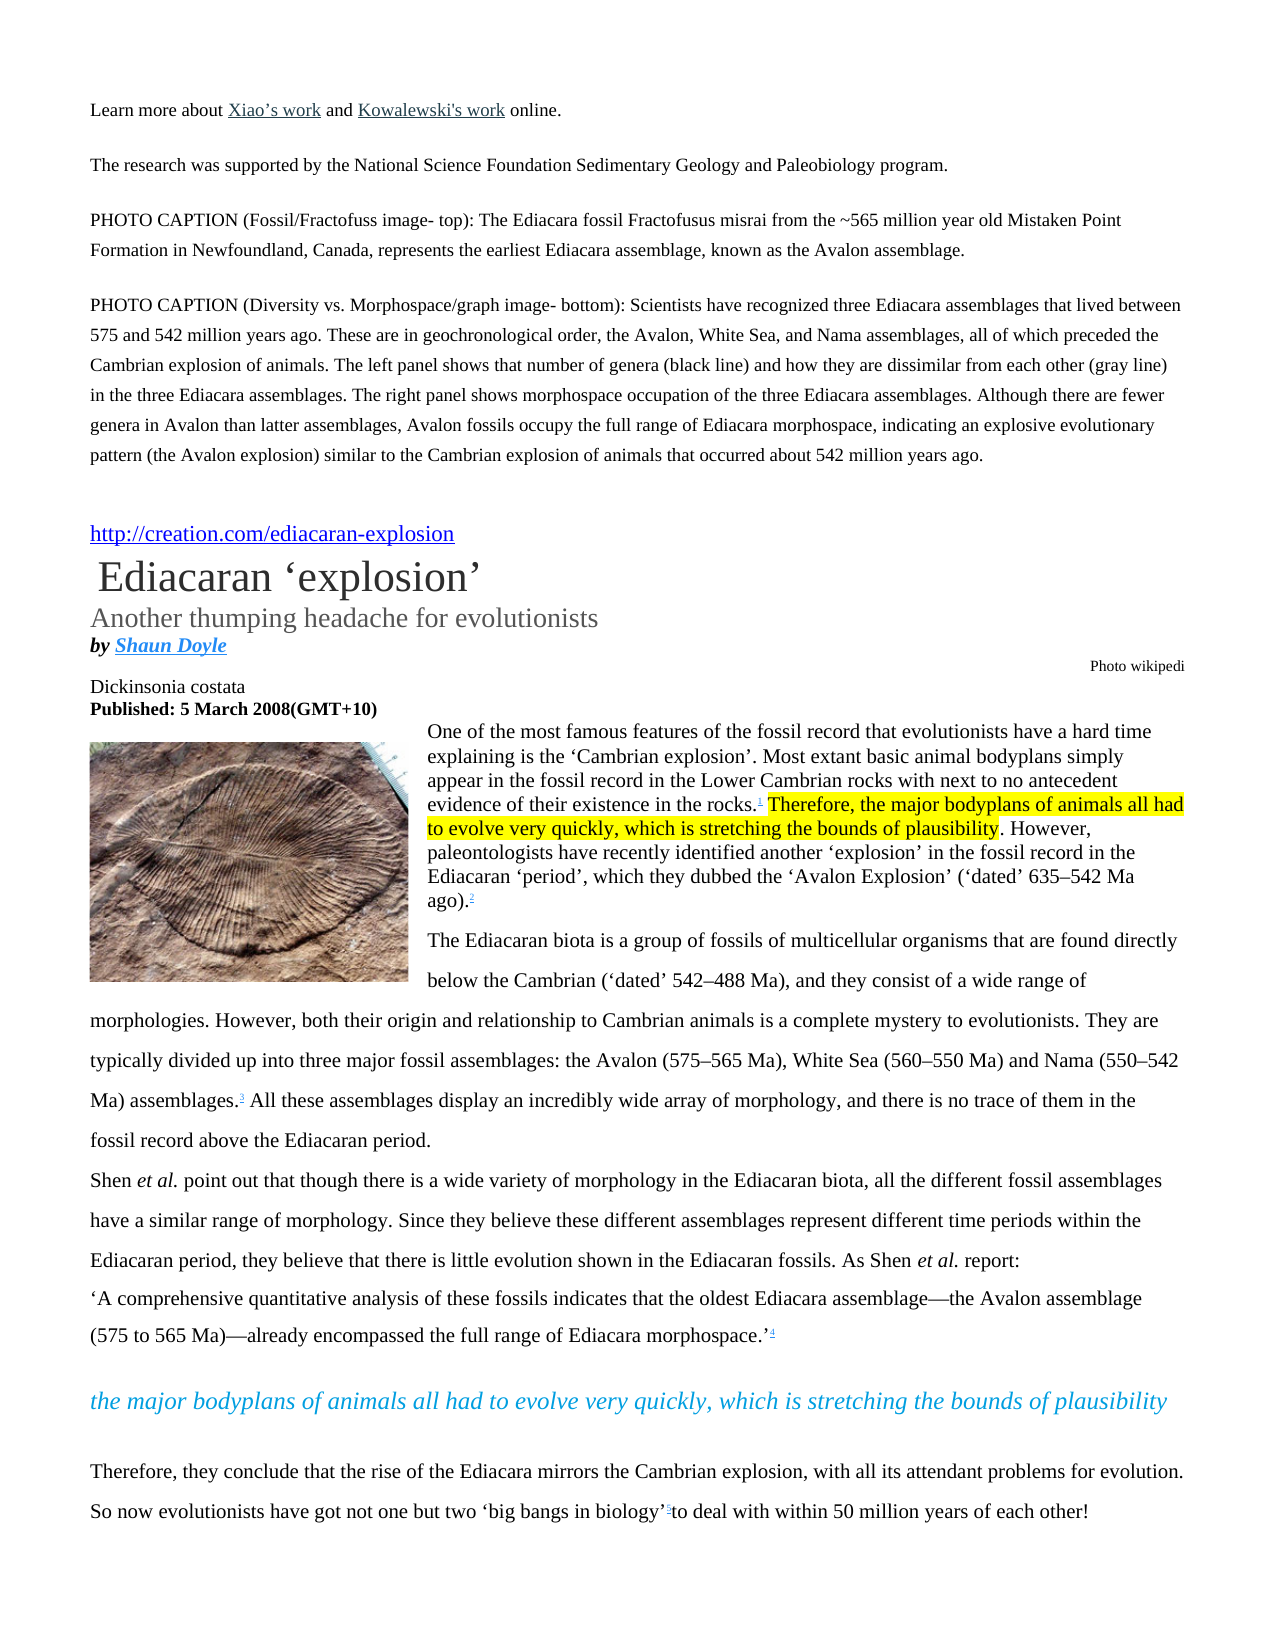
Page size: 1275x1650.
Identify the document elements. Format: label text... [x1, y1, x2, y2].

text Dickinsonia costata [90, 675, 1185, 698]
subtitle Published: 5 March 2008(GMT+10) [90, 698, 1185, 719]
text ‘A comprehensive quantitative analysis of these fossils indicates that the oldest Ediacara assemblage—the Avalon assemblage (575 to 565 Ma)—already encompassed the full range of Ediacara morphospace.’4 [90, 1272, 1185, 1347]
subtitle Another thumping headache for evolutionists [90, 601, 1185, 633]
text Shen et al. point out that though there is a wide variety of morphology in the Ediacaran biota, all the different fossil assemblages have a similar range of morphology. Since they believe these different assemblages represent different time periods within the Ediacaran period, they believe that there is little evolution shown in the Ediacaran fossils. As Shen et al. report: [90, 1152, 1185, 1272]
text http://creation.com/ediacaran-explosion [90, 520, 1185, 547]
text PHOTO CAPTION (Diversity vs. Morphospace/graph image- bottom): Scientists have recognized three Ediacara assemblages that lived between 575 and 542 million years ago. These are in geochronological order, the Avalon, White Sea, and Nama assemblages, all of which preceded the Cambrian explosion of animals. The left panel shows that number of genera (black line) and how they are dissimilar from each other (gray line) in the three Ediacara assemblages. The right panel shows morphospace occupation of the three Ediacara assemblages. Although there are fewer genera in Avalon than latter assemblages, Avalon fossils occupy the full range of Ediacara morphospace, indicating an explosive evolutionary pattern (the Avalon explosion) similar to the Cambrian explosion of animals that occurred about 542 million years ago. [90, 285, 1185, 465]
text the major bodyplans of animals all had to evolve very quickly, which is stretching the bounds of plausibility [90, 1375, 1185, 1415]
text PHOTO CAPTION (Fossil/Fractofuss image- top): The Ediacara fossil Fractofusus misrai from the ~565 million year old Mistaken Point Formation in Newfoundland, Canada, represents the earliest Ediacara assemblage, known as the Avalon assemblage. [90, 200, 1185, 260]
subtitle Ediacaran ‘explosion’ [90, 550, 1185, 601]
text Photo wikipedi [90, 657, 1185, 675]
text One of the most famous features of the fossil record that evolutionists have a hard time explaining is the ‘Cambrian explosion’. Most extant basic animal bodyplans simply appear in the fossil record in the Lower Cambrian rocks with next to no antecedent evidence of their existence in the rocks.1 Therefore, the major bodyplans of animals all had to evolve very quickly, which is stretching the bounds of plausibility. However, paleontologists have recently identified another ‘explosion’ in the fossil record in the Ediacaran ‘period’, which they dubbed the ‘Avalon Explosion’ (‘dated’ 635–542 Ma ago).2 [90, 719, 1185, 912]
text The research was supported by the National Science Foundation Sedimentary Geology and Paleobiology program. [90, 145, 1185, 175]
text The Ediacaran biota is a group of fossils of multicellular organisms that are found directly below the Cambrian (‘dated’ 542–488 Ma), and they consist of a wide range of morphologies. However, both their origin and relationship to Cambrian animals is a complete mystery to evolutionists. They are typically divided up into three major fossil assemblages: the Avalon (575–565 Ma), White Sea (560–550 Ma) and Nama (550–542 Ma) assemblages.3 All these assemblages display an incredibly wide array of morphology, and there is no trace of them in the fossil record above the Ediacaran period. [90, 912, 1185, 1152]
text Therefore, they conclude that the rise of the Ediacara mirrors the Cambrian explosion, with all its attendant problems for evolution. So now evolutionists have got not one but two ‘big bangs in biology’5to deal with within 50 million years of each other! [90, 1443, 1185, 1523]
text Learn more about Xiao’s work and Kowalewski's work online. [90, 90, 1185, 120]
picture [89, 742, 409, 982]
text by Shaun Doyle [90, 633, 1185, 657]
